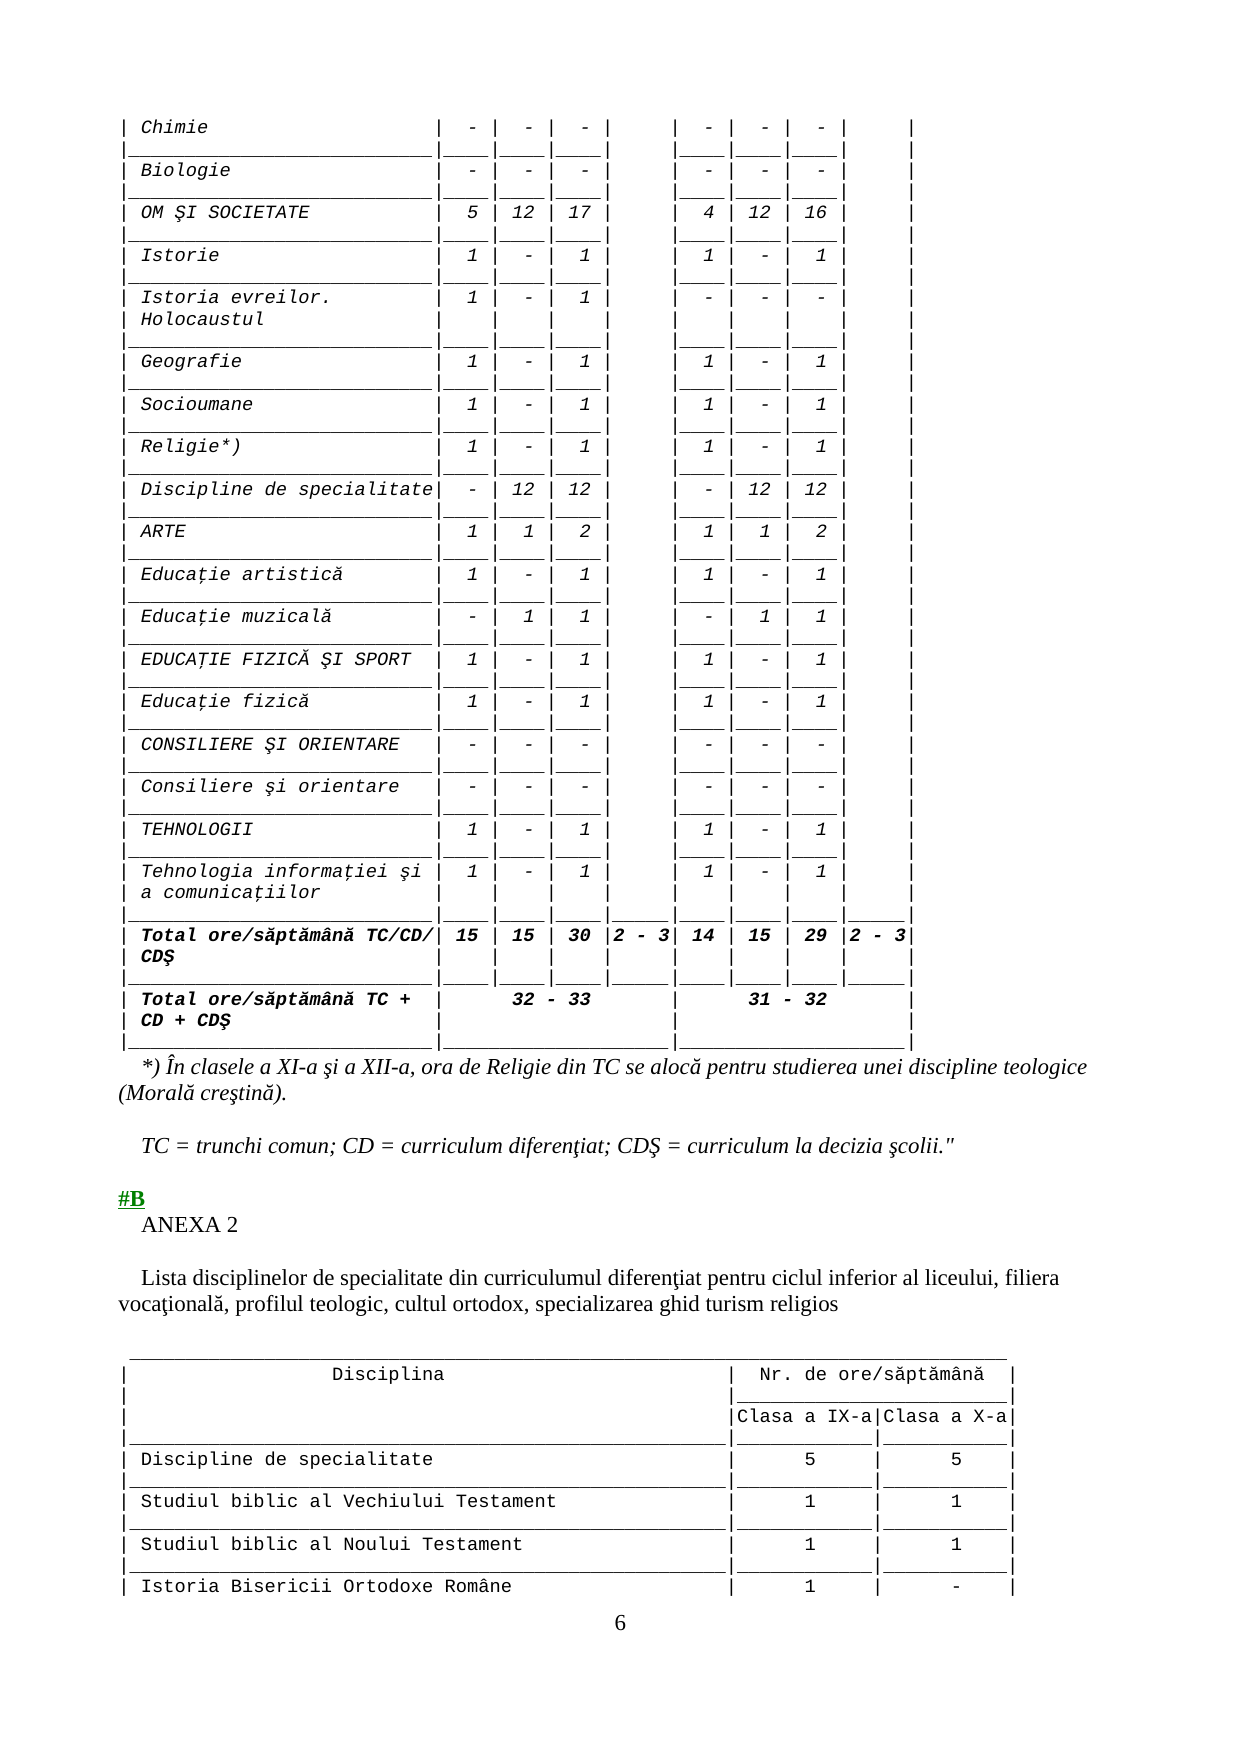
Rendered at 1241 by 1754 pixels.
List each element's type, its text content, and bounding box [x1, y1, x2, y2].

text | Consiliere şi orientare | - | - | - | | - | - | - | | [118, 777, 1122, 798]
text | CDŞ | | | | | | | | | [118, 947, 1122, 968]
text *) În clasele a XI-a şi a XII-a, ora de Religie din TC se alocă pentru studierea unei discipline teologice (Morală creştină). [118, 1053, 1122, 1106]
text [118, 139, 1122, 161]
text | Discipline de specialitate| - | 12 | 12 | | - | 12 | 12 | | [118, 479, 1122, 501]
text | Geografie | 1 | - | 1 | | 1 | - | 1 | | [118, 352, 1122, 373]
text | Tehnologia informaţiei şi | 1 | - | 1 | | 1 | - | 1 | | [118, 862, 1122, 883]
text |___________________________|____|____|____| |____|____|____| | [118, 671, 1122, 692]
text | |Clasa a IX-a|Clasa a X-a| [118, 1407, 1122, 1428]
text | Religie*) | 1 | - | 1 | | 1 | - | 1 | | [118, 437, 1122, 458]
text | TEHNOLOGII | 1 | - | 1 | | 1 | - | 1 | | [118, 819, 1122, 841]
text |___________________________|____|____|____| |____|____|____| | [118, 713, 1122, 734]
text |___________________________|____|____|____| |____|____|____| | [118, 841, 1122, 862]
text |___________________________|____|____|____| |____|____|____| | [118, 458, 1122, 479]
text | Educaţie artistică | 1 | - | 1 | | 1 | - | 1 | | [118, 564, 1122, 586]
text | Discipline de specialitate | 5 | 5 | [118, 1449, 1122, 1471]
text |___________________________|____|____|____| |____|____|____| | [118, 756, 1122, 777]
text | Holocaustul | | | | | | | | | [118, 309, 1122, 331]
text TC = trunchi comun; CD = curriculum diferenţiat; CDŞ = curriculum la decizia şcolii." [118, 1132, 1122, 1158]
text |_____________________________________________________|____________|___________| [118, 1471, 1122, 1492]
text | Total ore/săptămână TC/CD/| 15 | 15 | 30 |2 - 3| 14 | 15 | 29 |2 - 3| [118, 926, 1122, 947]
text | Educaţie muzicală | - | 1 | 1 | | - | 1 | 1 | | [118, 607, 1122, 628]
text | CD + CDŞ | | | [118, 1011, 1122, 1032]
text |___________________________|____|____|____| |____|____|____| | [118, 628, 1122, 649]
text ______________________________________________________________________________ [118, 1343, 1122, 1364]
text | a comunicaţiilor | | | | | | | | | [118, 883, 1122, 904]
text |___________________________|____|____|____| |____|____|____| | [118, 543, 1122, 564]
text | OM ŞI SOCIETATE | 5 | 12 | 17 | | 4 | 12 | 16 | | [118, 203, 1122, 224]
text |___________________________|____|____|____| |____|____|____| | [118, 267, 1122, 288]
text |___________________________|____|____|____| |____|____|____| | [118, 331, 1122, 352]
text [118, 182, 1122, 203]
text | Istoria Bisericii Ortodoxe Române | 1 | - | [118, 1577, 1122, 1598]
text |___________________________|____|____|____|_____|____|____|____|_____| [118, 904, 1122, 926]
text |___________________________|____|____|____| |____|____|____| | [118, 501, 1122, 522]
text |___________________________|____|____|____| |____|____|____| | [118, 586, 1122, 607]
text |___________________________|____|____|____| |____|____|____| | [118, 373, 1122, 394]
text | Istoria evreilor. | 1 | - | 1 | | - | - | - | | [118, 288, 1122, 309]
text Lista disciplinelor de specialitate din curriculumul diferenţiat pentru ciclul inferior al liceului, filiera vocaţională, profilul teologic, cultul ortodox, specializarea ghid turism religios [118, 1264, 1122, 1317]
text |_____________________________________________________|____________|___________| [118, 1513, 1122, 1534]
text | Istorie | 1 | - | 1 | | 1 | - | 1 | | [118, 246, 1122, 267]
text | Socioumane | 1 | - | 1 | | 1 | - | 1 | | [118, 394, 1122, 416]
text |___________________________|____|____|____|_____|____|____|____|_____| [118, 968, 1122, 989]
text | |________________________| [118, 1386, 1122, 1407]
text #B [118, 1185, 1122, 1211]
text |_____________________________________________________|____________|___________| [118, 1428, 1122, 1449]
text | Biologie | - | - | - | | - | - | - | | [118, 161, 1122, 182]
text | EDUCAŢIE FIZICĂ ŞI SPORT | 1 | - | 1 | | 1 | - | 1 | | [118, 649, 1122, 671]
text | CONSILIERE ŞI ORIENTARE | - | - | - | | - | - | - | | [118, 734, 1122, 756]
text | Total ore/săptămână TC + | 32 - 33 | 31 - 32 | [118, 989, 1122, 1011]
text ANEXA 2 [118, 1211, 1122, 1238]
text | Disciplina | Nr. de ore/săptămână | [118, 1364, 1122, 1386]
text | Chimie | - | - | - | | - | - | - | | [118, 118, 1122, 139]
text | Studiul biblic al Vechiului Testament | 1 | 1 | [118, 1492, 1122, 1513]
text |___________________________|____|____|____| |____|____|____| | [118, 416, 1122, 437]
text | Studiul biblic al Noului Testament | 1 | 1 | [118, 1534, 1122, 1556]
text | ARTE | 1 | 1 | 2 | | 1 | 1 | 2 | | [118, 522, 1122, 543]
text |___________________________|____|____|____| |____|____|____| | [118, 224, 1122, 246]
text |___________________________|____|____|____| |____|____|____| | [118, 798, 1122, 819]
text |___________________________|____________________|____________________| [118, 1032, 1122, 1053]
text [118, 1556, 1122, 1577]
text | Educaţie fizică | 1 | - | 1 | | 1 | - | 1 | | [118, 692, 1122, 713]
